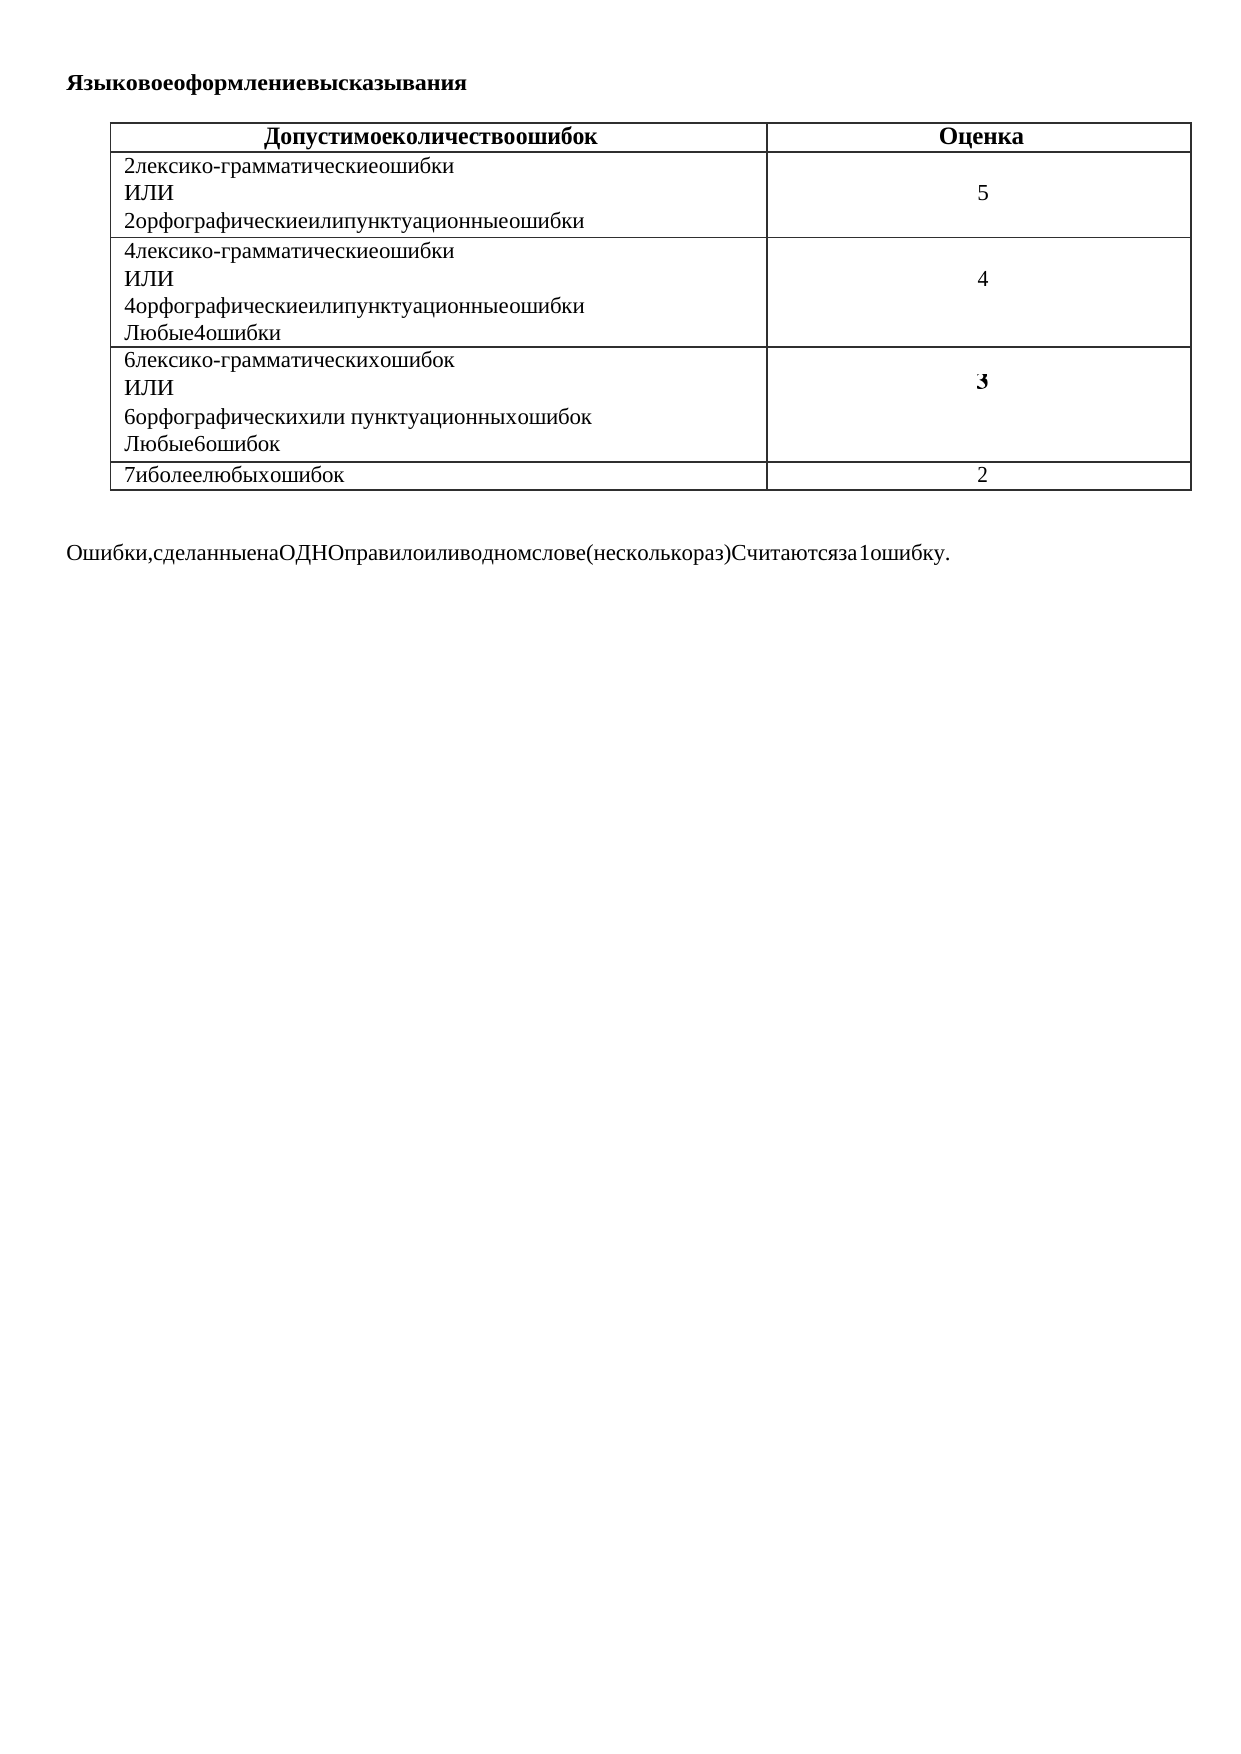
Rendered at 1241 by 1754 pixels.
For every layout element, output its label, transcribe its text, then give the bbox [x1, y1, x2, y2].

table_cell 4лексико-грамматическиеошибки ИЛИ 4орфографическиеилипунктуационныеошибки Любые4ошибки [111, 238, 766, 346]
text Языковоеоформлениевысказывания [66, 69, 1211, 96]
table_header Оценка [768, 124, 1190, 151]
table_cell 7иболеелюбыхошибок [111, 463, 766, 489]
picture [977, 374, 988, 389]
table_cell [768, 348, 1190, 461]
table_cell 6лексико-грамматическихошибок ИЛИ 6орфографическихили пунктуационныхошибок Любые6ошибок [111, 348, 766, 461]
table_header Допустимоеколичествоошибок [111, 124, 766, 151]
text Ошибки,сделанныенаОДНОправилоиливодномслове(несколькораз)Считаютсяза1ошибку. [66, 539, 1211, 565]
table_cell 4 [768, 238, 1190, 346]
table_cell 2 [768, 463, 1190, 489]
table_cell 5 [768, 153, 1190, 237]
table_cell 2лексико-грамматическиеошибки ИЛИ 2орфографическиеилипунктуационныеошибки [111, 153, 766, 237]
